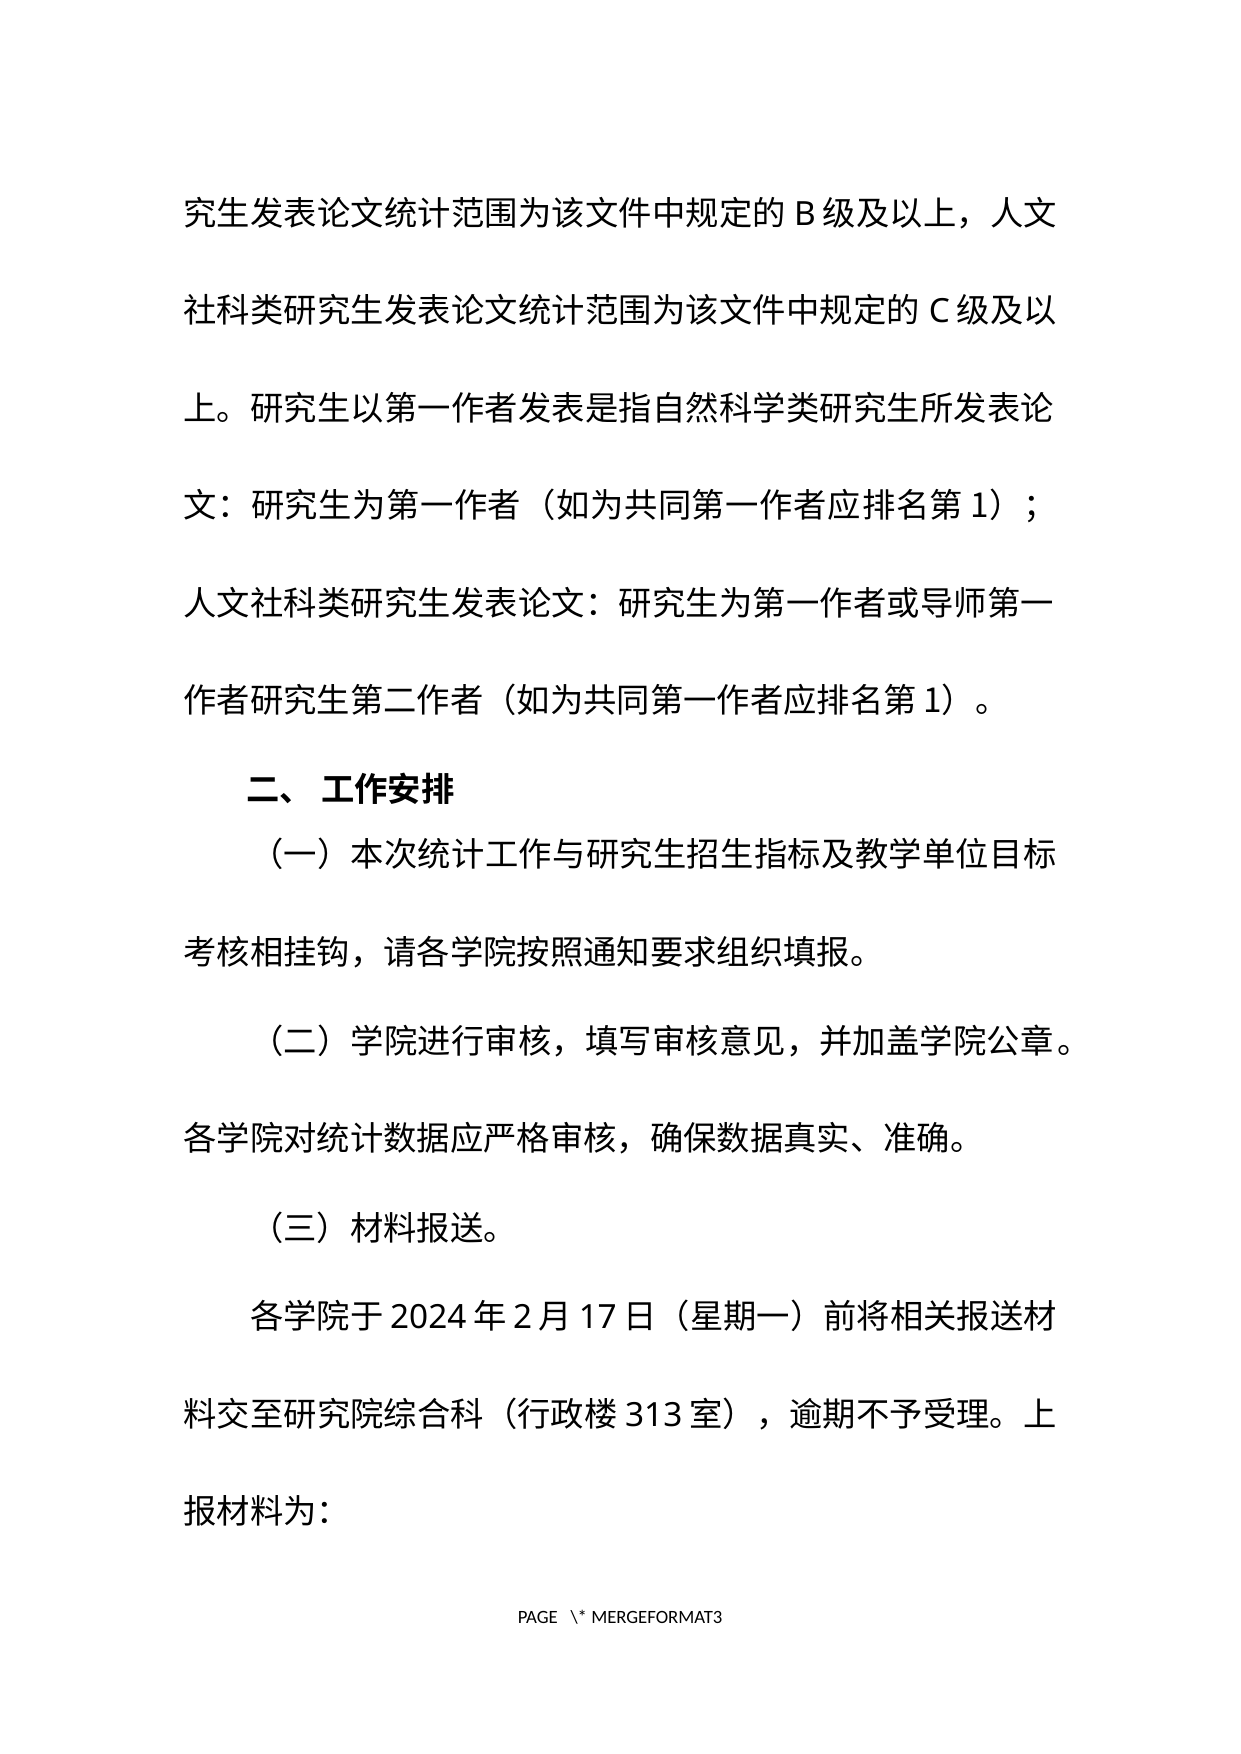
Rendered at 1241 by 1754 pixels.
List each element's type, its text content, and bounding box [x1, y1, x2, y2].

text （一）本次统计工作与研究生招生指标及教学单位目标考核相挂钩，请各学院按照通知要求组织填报。 [183, 820, 1057, 982]
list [183, 178, 1057, 731]
text （三）材料报送。 [183, 1193, 1057, 1258]
text （二）学院进行审核，填写审核意见，并加盖学院公章。各学院对统计数据应严格审核，确保数据真实、准确。 [183, 1006, 1057, 1169]
text 各学院于2024年2月17日（星期一）前将相关报送材料交至研究院综合科（行政楼313室），逾期不予受理。上报材料为： [183, 1282, 1057, 1542]
list 工作安排 [246, 755, 1057, 820]
